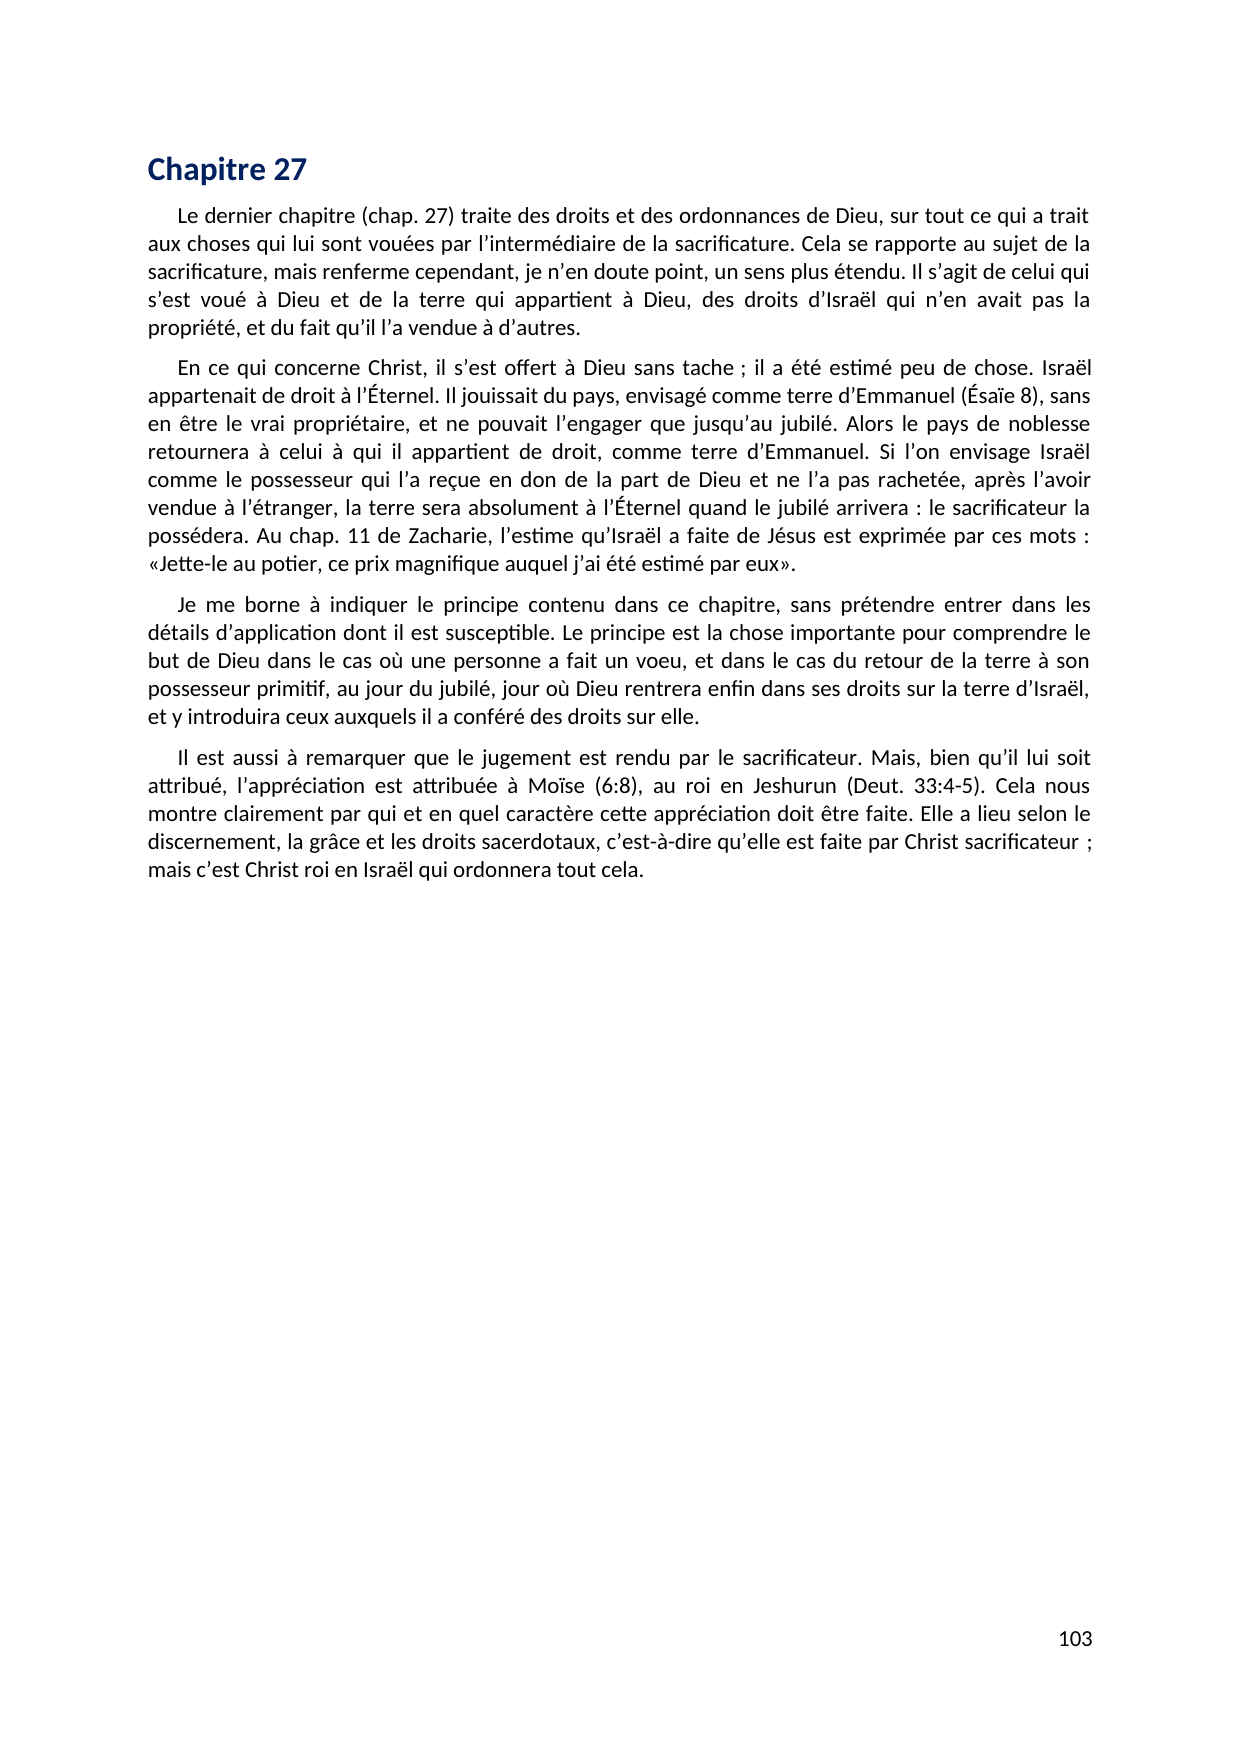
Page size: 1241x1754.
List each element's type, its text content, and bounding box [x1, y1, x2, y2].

subtitle Chapitre 27 [148, 148, 1093, 188]
text Il est aussi à remarquer que le jugement est rendu par le sacrificateur. Mais, bien qu’il lui soit attribué, l’appréciation est attribuée à Moïse (6:8), au roi en Jeshurun (Deut. 33:4-5). Cela nous montre clairement par qui et en quel caractère cette appréciation doit être faite. Elle a lieu selon le discernement, la grâce et les droits sacerdotaux, c’est-à-dire qu’elle est faite par Christ sacrificateur ; mais c’est Christ roi en Israël qui ordonnera tout cela. [148, 743, 1093, 883]
text Le dernier chapitre (chap. 27) traite des droits et des ordonnances de Dieu, sur tout ce qui a trait aux choses qui lui sont vouées par l’intermédiaire de la sacrificature. Cela se rapporte au sujet de la sacrificature, mais renferme cependant, je n’en doute point, un sens plus étendu. Il s’agit de celui qui s’est voué à Dieu et de la terre qui appartient à Dieu, des droits d’Israël qui n’en avait pas la propriété, et du fait qu’il l’a vendue à d’autres. [148, 201, 1093, 341]
text En ce qui concerne Christ, il s’est offert à Dieu sans tache ; il a été estimé peu de chose. Israël appartenait de droit à l’Éternel. Il jouissait du pays, envisagé comme terre d’Emmanuel (Ésaïe 8), sans en être le vrai propriétaire, et ne pouvait l’engager que jusqu’au jubilé. Alors le pays de noblesse retournera à celui à qui il appartient de droit, comme terre d’Emmanuel. Si l’on envisage Israël comme le possesseur qui l’a reçue en don de la part de Dieu et ne l’a pas rachetée, après l’avoir vendue à l’étranger, la terre sera absolument à l’Éternel quand le jubilé arrivera : le sacrificateur la possédera. Au chap. 11 de Zacharie, l’estime qu’Israël a faite de Jésus est exprimée par ces mots : «Jette-le au potier, ce prix magnifique auquel j’ai été estimé par eux». [148, 353, 1093, 578]
text Je me borne à indiquer le principe contenu dans ce chapitre, sans prétendre entrer dans les détails d’application dont il est susceptible. Le principe est la chose importante pour comprendre le but de Dieu dans le cas où une personne a fait un voeu, et dans le cas du retour de la terre à son possesseur primitif, au jour du jubilé, jour où Dieu rentrera enfin dans ses droits sur la terre d’Israël, et y introduira ceux auxquels il a conféré des droits sur elle. [148, 590, 1093, 730]
